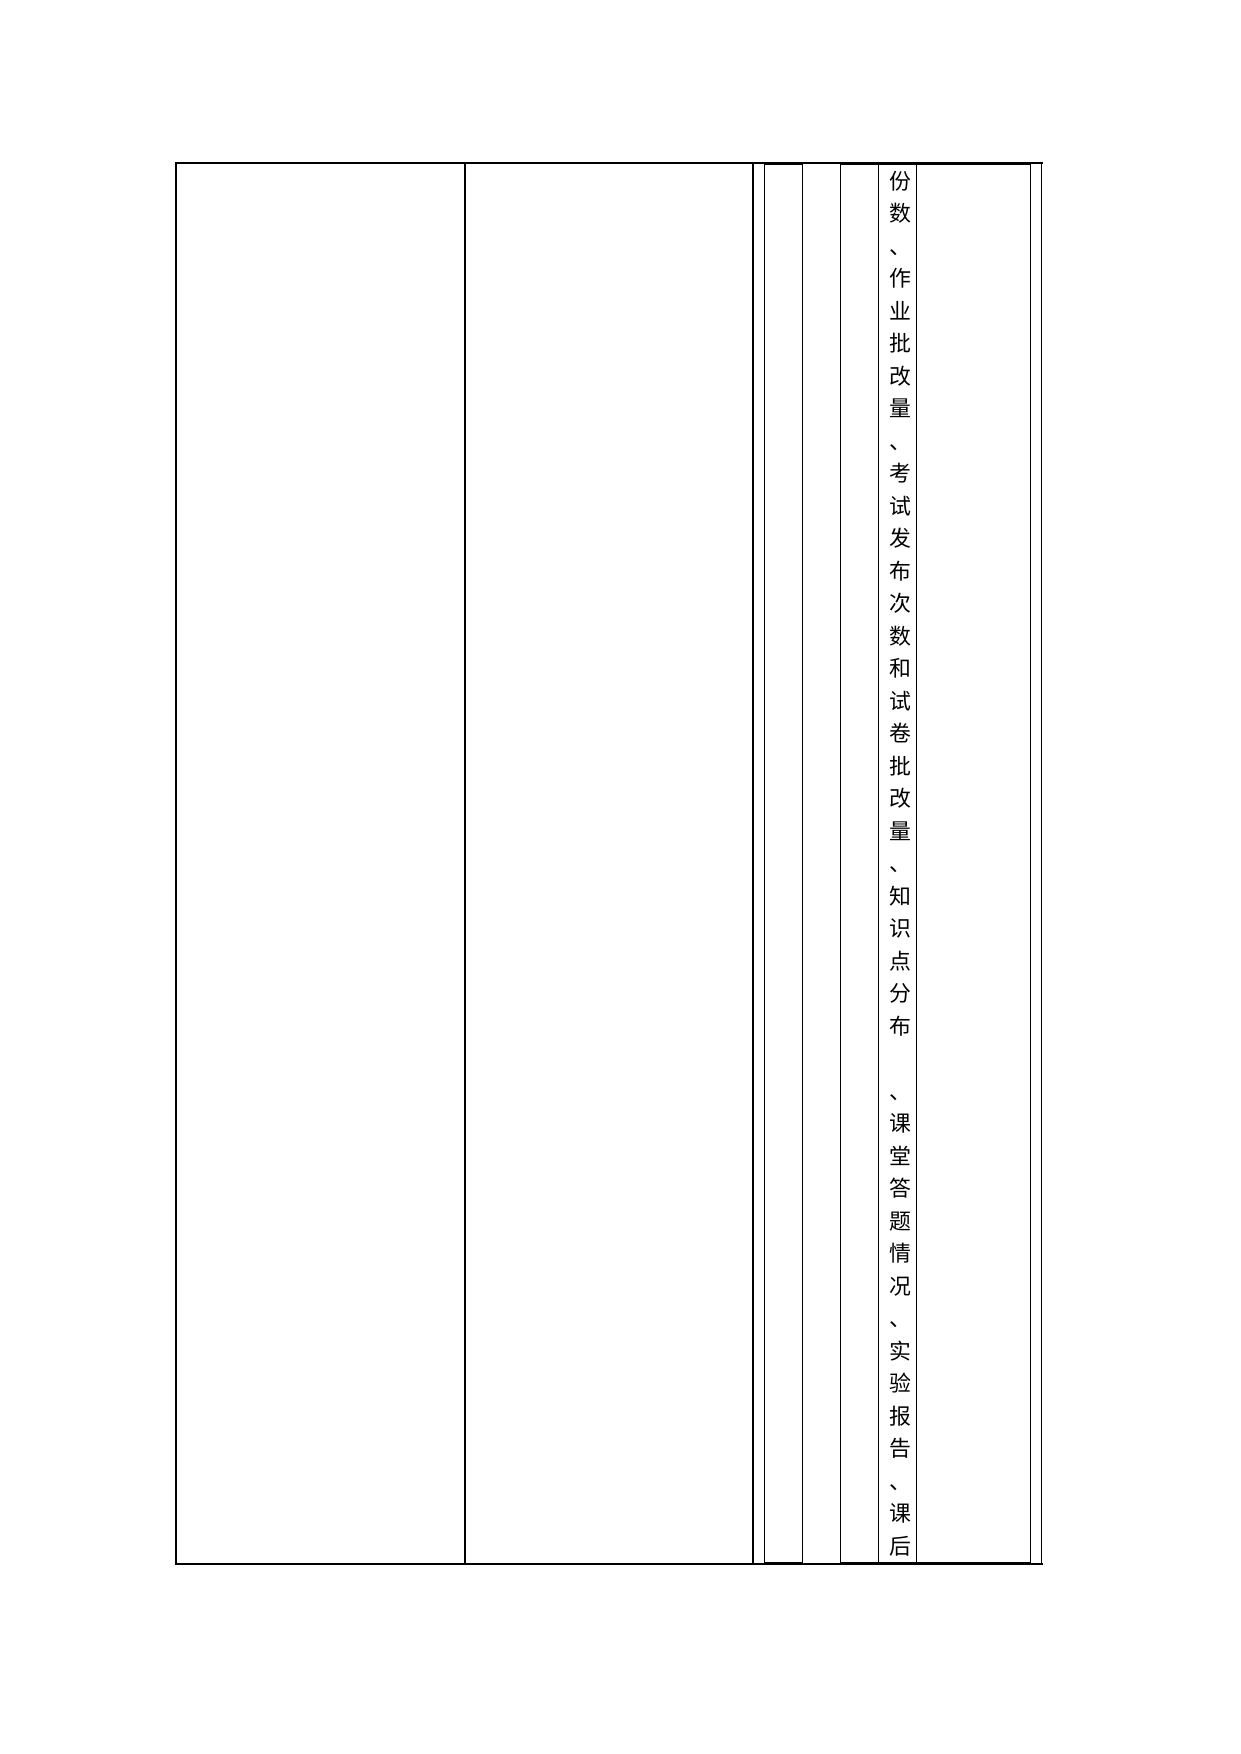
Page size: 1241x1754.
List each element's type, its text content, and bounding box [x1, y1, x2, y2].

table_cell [754, 164, 764, 1563]
table_cell ▲ [466, 164, 752, 1563]
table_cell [765, 165, 802, 1562]
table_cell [803, 164, 840, 1563]
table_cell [1031, 164, 1041, 1563]
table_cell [879, 165, 916, 1562]
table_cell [917, 165, 1030, 1562]
table_cell 1 [177, 164, 464, 1563]
